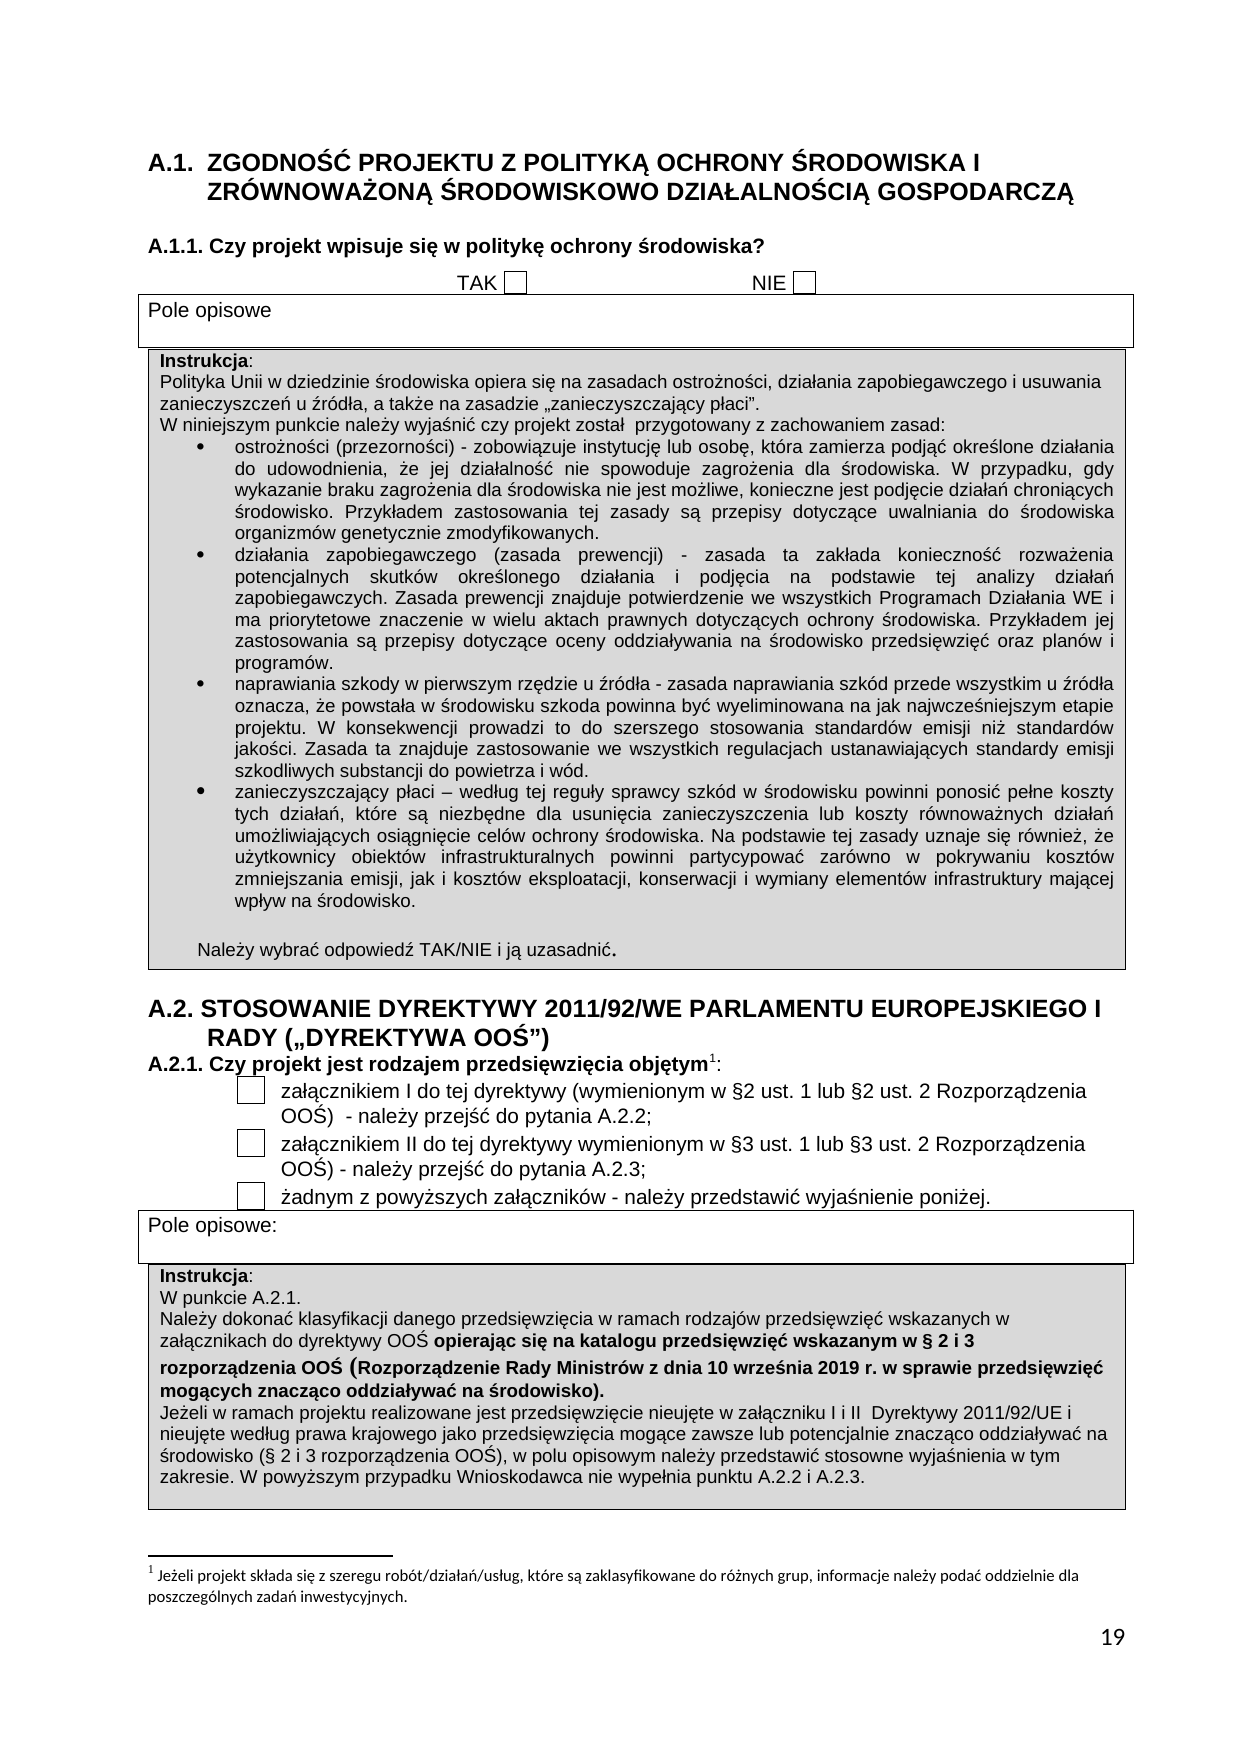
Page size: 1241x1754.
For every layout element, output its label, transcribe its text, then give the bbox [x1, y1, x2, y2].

subtitle A.1.1. Czy projekt wpisuje się w politykę ochrony środowiska? [148, 234, 1125, 258]
text załącznikiem II do tej dyrektywy wymienionym w §3 ust. 1 lub §3 ust. 2 Rozporządzenia OOŚ) - należy przejść do pytania A.2.3; [236, 1128, 1125, 1181]
text TAK NIE [148, 270, 1125, 294]
text Pole opisowe: [139, 1211, 1133, 1237]
text załącznikiem I do tej dyrektywy (wymienionym w §2 ust. 1 lub §2 ust. 2 Rozporządzenia OOŚ) - należy przejść do pytania A.2.2; [236, 1076, 1125, 1128]
text A.2. STOSOWANIE DYREKTYWY 2011/92/WE PARLAMENTU EUROPEJSKIEGO I RADY („DYREKTYWA OOŚ”) [148, 994, 1125, 1052]
text A.1. ZGODNOŚĆ PROJEKTU Z POLITYKĄ OCHRONY ŚRODOWISKA I ZRÓWNOWAŻONĄ ŚRODOWISKOWO DZIAŁALNOŚCIĄ GOSPODARCZĄ [148, 148, 1125, 205]
text A.2.1. Czy projekt jest rodzajem przedsięwzięcia objętym: [148, 1052, 1125, 1076]
table_header Instrukcja: W punkcie A.2.1. Należy dokonać klasyfikacji danego przedsięwzięcia w ramach rodzajów przedsięwzięć wskazanych w załącznikach do dyrektywy OOŚ opierając się na katalogu przedsięwzięć wskazanym w § 2 i 3 rozporządzenia OOŚ (Rozporządzenie Rady Ministrów z dnia 10 września 2019 r. w sprawie przedsięwzięć mogących znacząco oddziaływać na środowisko). Jeżeli w ramach projektu realizowane jest przedsięwzięcie nieujęte w załączniku I i II Dyrektywy 2011/92/UE i nieujęte według prawa krajowego jako przedsięwzięcia mogące zawsze lub potencjalnie znacząco oddziaływać na środowisko (§ 2 i 3 rozporządzenia OOŚ), w polu opisowym należy przedstawić stosowne wyjaśnienia w tym zakresie. W powyższym przypadku Wnioskodawca nie wypełnia punktu A.2.2 i A.2.3. [149, 1265, 1125, 1509]
table_header Instrukcja: Polityka Unii w dziedzinie środowiska opiera się na zasadach ostrożności, działania zapobiegawczego i usuwania zanieczyszczeń u źródła, a także na zasadzie „zanieczyszczający płaci”. W niniejszym punkcie należy wyjaśnić czy projekt został przygotowany z zachowaniem zasad: ostrożności (przezorności) - zobowiązuje instytucję lub osobę, która zamierza podjąć określone działania do udowodnienia, że jej działalność nie spowoduje zagrożenia dla środowiska. W przypadku, gdy wykazanie braku zagrożenia dla środowiska nie jest możliwe, konieczne jest podjęcie działań chroniących środowisko. Przykładem zastosowania tej zasady są przepisy dotyczące uwalniania do środowiska organizmów genetycznie zmodyfikowanych. działania zapobiegawczego (zasada prewencji) - zasada ta zakłada konieczność rozważenia potencjalnych skutków określonego działania i podjęcia na podstawie tej analizy działań zapobiegawczych. Zasada prewencji znajduje potwierdzenie we wszystkich Programach Działania WE i ma priorytetowe znaczenie w wielu aktach prawnych dotyczących ochrony środowiska. Przykładem jej zastosowania są przepisy dotyczące oceny oddziaływania na środowisko przedsięwzięć oraz planów i programów. naprawiania szkody w pierwszym rzędzie u źródła - zasada naprawiania szkód przede wszystkim u źródła oznacza, że powstała w środowisku szkoda powinna być wyeliminowana na jak najwcześniejszym etapie projektu. W konsekwencji prowadzi to do szerszego stosowania standardów emisji niż standardów jakości. Zasada ta znajduje zastosowanie we wszystkich regulacjach ustanawiających standardy emisji szkodliwych substancji do powietrza i wód. zanieczyszczający płaci – według tej reguły sprawcy szkód w środowisku powinni ponosić pełne koszty tych działań, które są niezbędne dla usunięcia zanieczyszczenia lub koszty równoważnych działań umożliwiających osiągnięcie celów ochrony środowiska. Na podstawie tej zasady uznaje się również, że użytkownicy obiektów infrastrukturalnych powinni partycypować zarówno w pokrywaniu kosztów zmniejszania emisji, jak i kosztów eksploatacji, konserwacji i wymiany elementów infrastruktury mającej wpływ na środowisko. Należy wybrać odpowiedź TAK/NIE i ją uzasadnić. [149, 350, 1125, 969]
text żadnym z powyższych załączników - należy przedstawić wyjaśnienie poniżej. [236, 1181, 1125, 1210]
text Pole opisowe [139, 295, 1133, 321]
